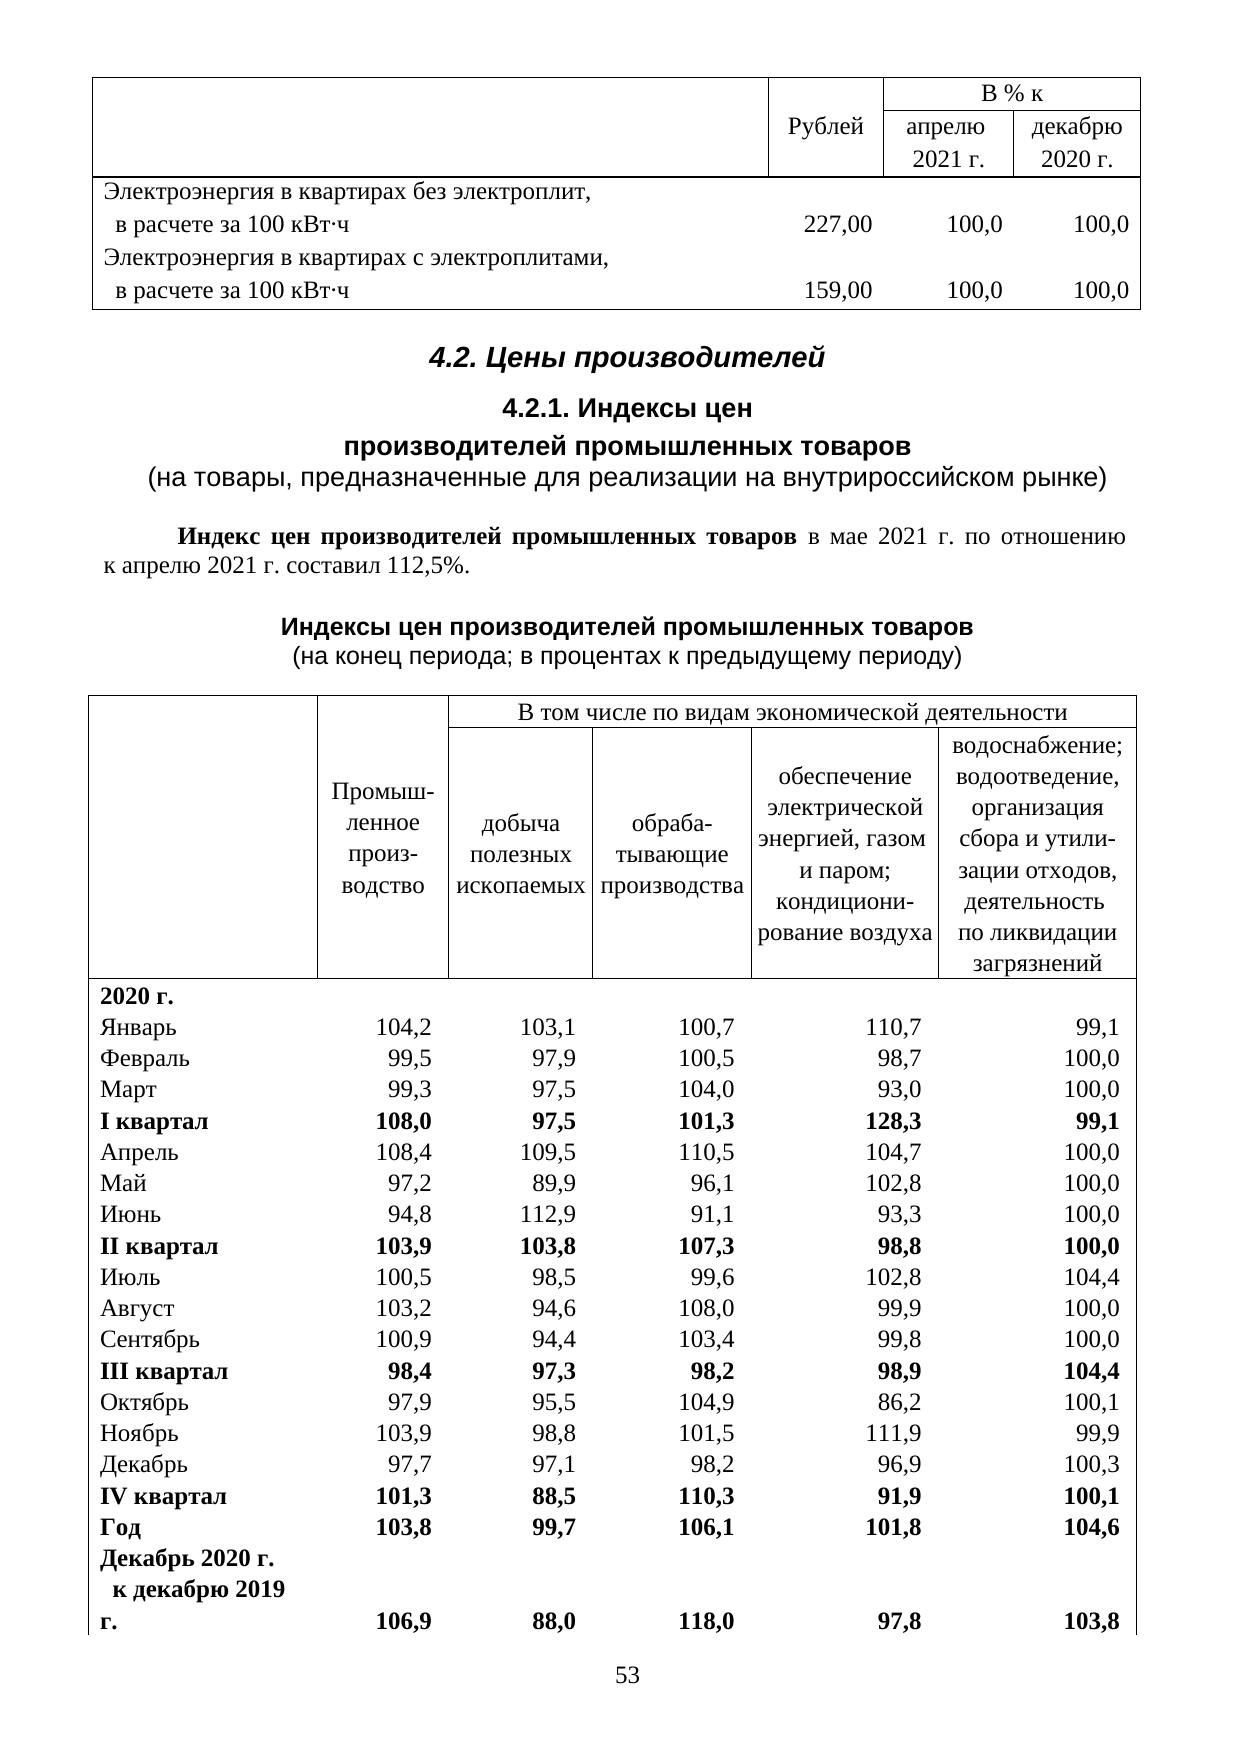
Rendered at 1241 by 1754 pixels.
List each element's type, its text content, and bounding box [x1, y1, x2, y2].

subtitle 4.2.1. Индексы цен [103, 392, 1152, 424]
text Индексы цен производителей промышленных товаров [103, 612, 1152, 641]
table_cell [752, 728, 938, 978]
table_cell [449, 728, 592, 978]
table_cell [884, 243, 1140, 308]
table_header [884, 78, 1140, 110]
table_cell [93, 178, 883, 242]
text (на конец периода; в процентах к предыдущему периоду) [103, 641, 1152, 670]
subtitle 4.2. Цены производителей [103, 340, 1152, 373]
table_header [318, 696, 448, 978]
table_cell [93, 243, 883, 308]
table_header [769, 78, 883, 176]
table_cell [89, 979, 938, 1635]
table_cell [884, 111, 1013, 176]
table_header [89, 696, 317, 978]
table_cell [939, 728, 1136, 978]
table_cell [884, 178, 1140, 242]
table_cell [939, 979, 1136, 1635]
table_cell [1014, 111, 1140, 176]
text Индекс цен производителей промышленных товаров в мае 2021 г. по отношению к апрелю 2021 г. составил 112,5%. [103, 521, 1137, 579]
text (на товары, предназначенные для реализации на внутрироссийском рынке) [103, 461, 1152, 492]
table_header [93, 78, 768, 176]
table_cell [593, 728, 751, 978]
subtitle производителей промышленных товаров [103, 430, 1152, 461]
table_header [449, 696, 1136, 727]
